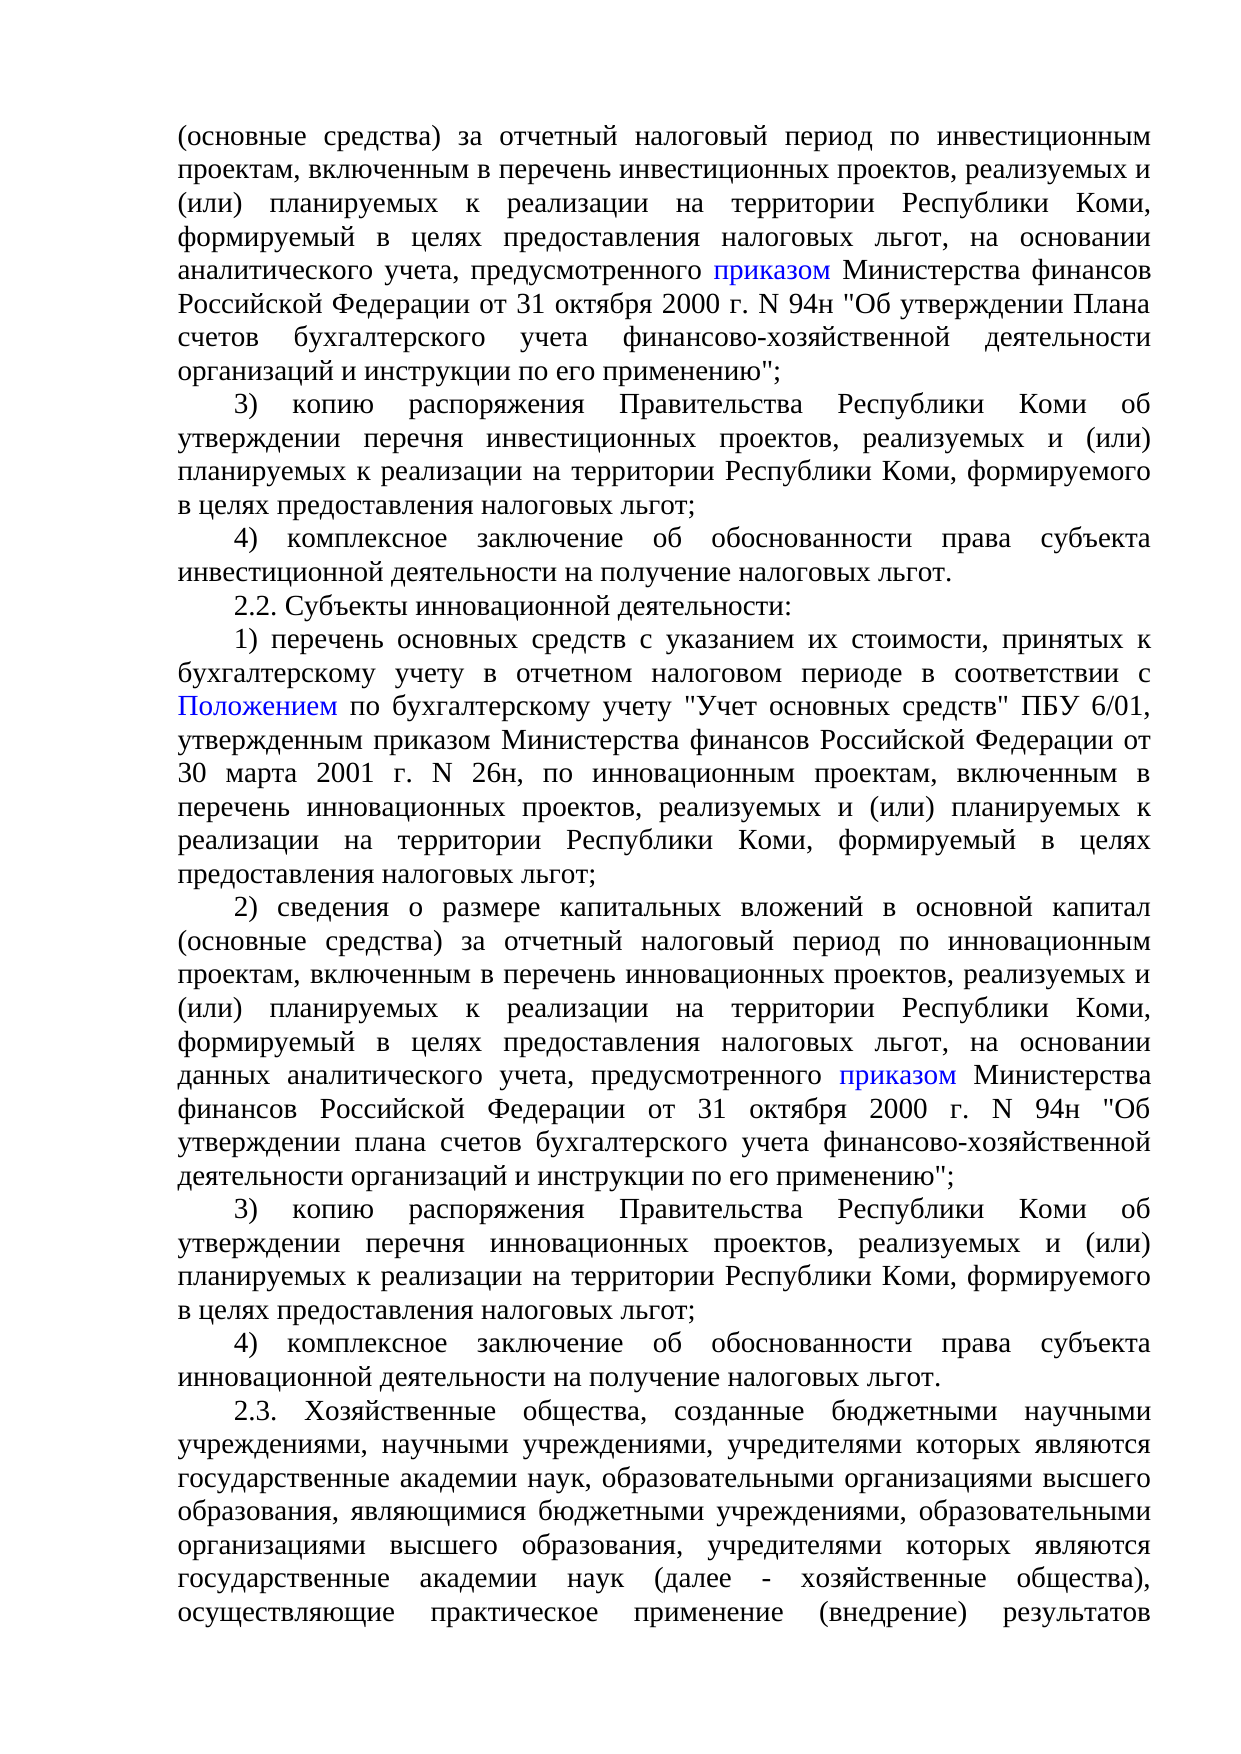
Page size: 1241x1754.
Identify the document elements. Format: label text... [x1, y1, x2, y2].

text 3) копию распоряжения Правительства Республики Коми об утверждении перечня инвестиционных проектов, реализуемых и (или) планируемых к реализации на территории Республики Коми, формируемого в целях предоставления налоговых льгот; [177, 386, 1152, 521]
text 3) копию распоряжения Правительства Республики Коми об утверждении перечня инновационных проектов, реализуемых и (или) планируемых к реализации на территории Республики Коми, формируемого в целях предоставления налоговых льгот; [177, 1191, 1152, 1326]
text 4) комплексное заключение об обоснованности права субъекта инновационной деятельности на получение налоговых льгот. [177, 1326, 1152, 1393]
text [177, 1393, 1152, 1627]
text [177, 118, 1152, 386]
text 2) сведения о размере капитальных вложений в основной капитал (основные средства) за отчетный налоговый период по инновационным проектам, включенным в перечень инновационных проектов, реализуемых и (или) планируемых к реализации на территории Республики Коми, формируемый в целях предоставления налоговых льгот, на основании данных аналитического учета, предусмотренного приказом Министерства финансов Российской Федерации от 31 октября 2000 г. N 94н "Об утверждении плана счетов бухгалтерского учета финансово-хозяйственной деятельности организаций и инструкции по его применению"; [177, 889, 1152, 1191]
text 1) перечень основных средств с указанием их стоимости, принятых к бухгалтерскому учету в отчетном налоговом периоде в соответствии с Положением по бухгалтерскому учету "Учет основных средств" ПБУ 6/01, утвержденным приказом Министерства финансов Российской Федерации от 30 марта 2001 г. N 26н, по инновационным проектам, включенным в перечень инновационных проектов, реализуемых и (или) планируемых к реализации на территории Республики Коми, формируемый в целях предоставления налоговых льгот; [177, 621, 1152, 889]
text 2.2. Субъекты инновационной деятельности: [177, 588, 1152, 621]
text 4) комплексное заключение об обоснованности права субъекта инвестиционной деятельности на получение налоговых льгот. [177, 521, 1152, 588]
